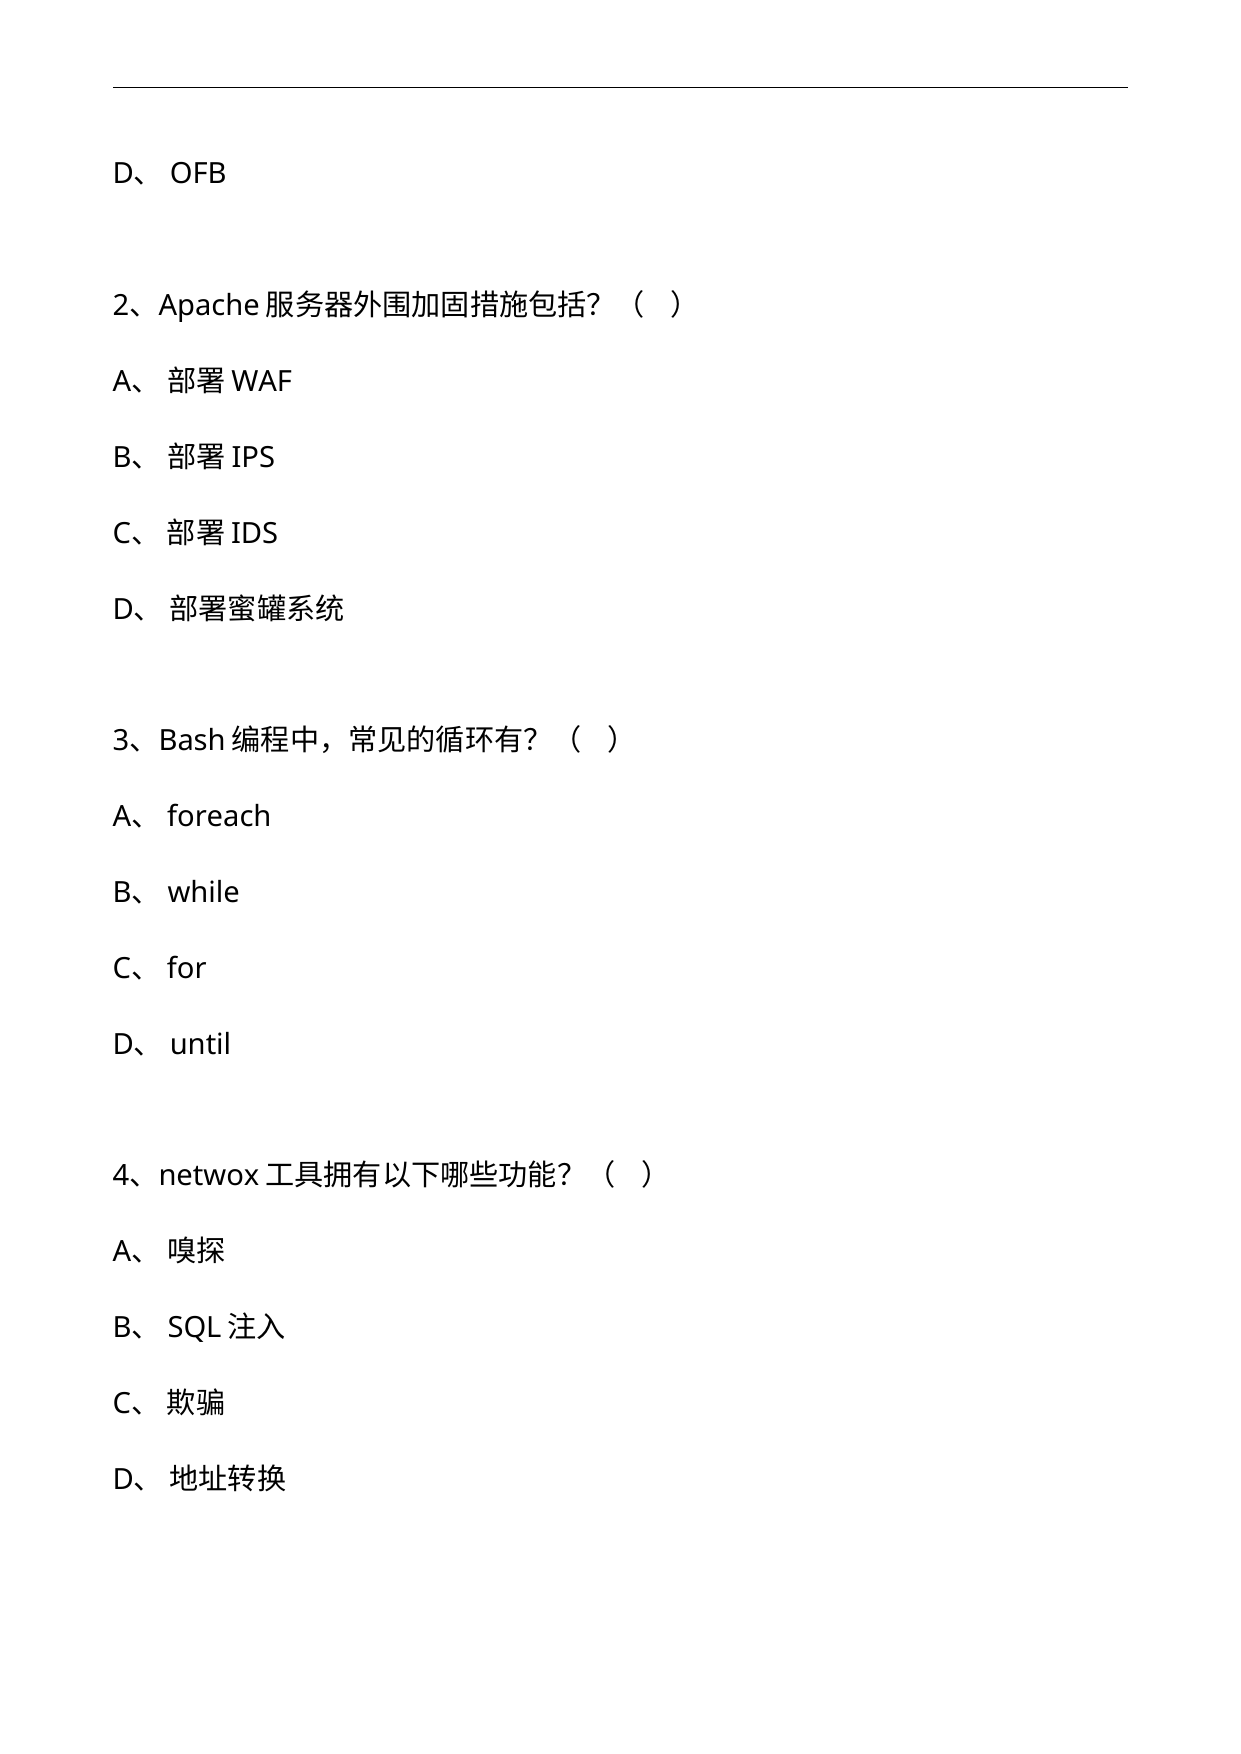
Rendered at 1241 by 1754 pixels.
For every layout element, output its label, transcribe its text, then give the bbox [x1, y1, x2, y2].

text 3、Bash编程中，常见的循环有？（ ） [112, 716, 1128, 759]
text B、 SQL注入 [112, 1304, 1128, 1346]
text D、 until [112, 1021, 1128, 1063]
text B、 部署IPS [112, 433, 1128, 476]
text B、 while [112, 868, 1128, 911]
text C、 for [112, 944, 1128, 987]
text D、 部署蜜罐系统 [112, 585, 1128, 628]
text A、 部署WAF [112, 357, 1128, 399]
text 4、netwox工具拥有以下哪些功能？（ ） [112, 1152, 1128, 1194]
text A、 foreach [112, 792, 1128, 835]
text C、 欺骗 [112, 1380, 1128, 1422]
text 2、Apache服务器外围加固措施包括？（ ） [112, 281, 1128, 323]
text C、 部署IDS [112, 509, 1128, 552]
text D、 OFB [112, 150, 1128, 192]
text A、 嗅探 [112, 1228, 1128, 1270]
text D、 地址转换 [112, 1456, 1128, 1498]
